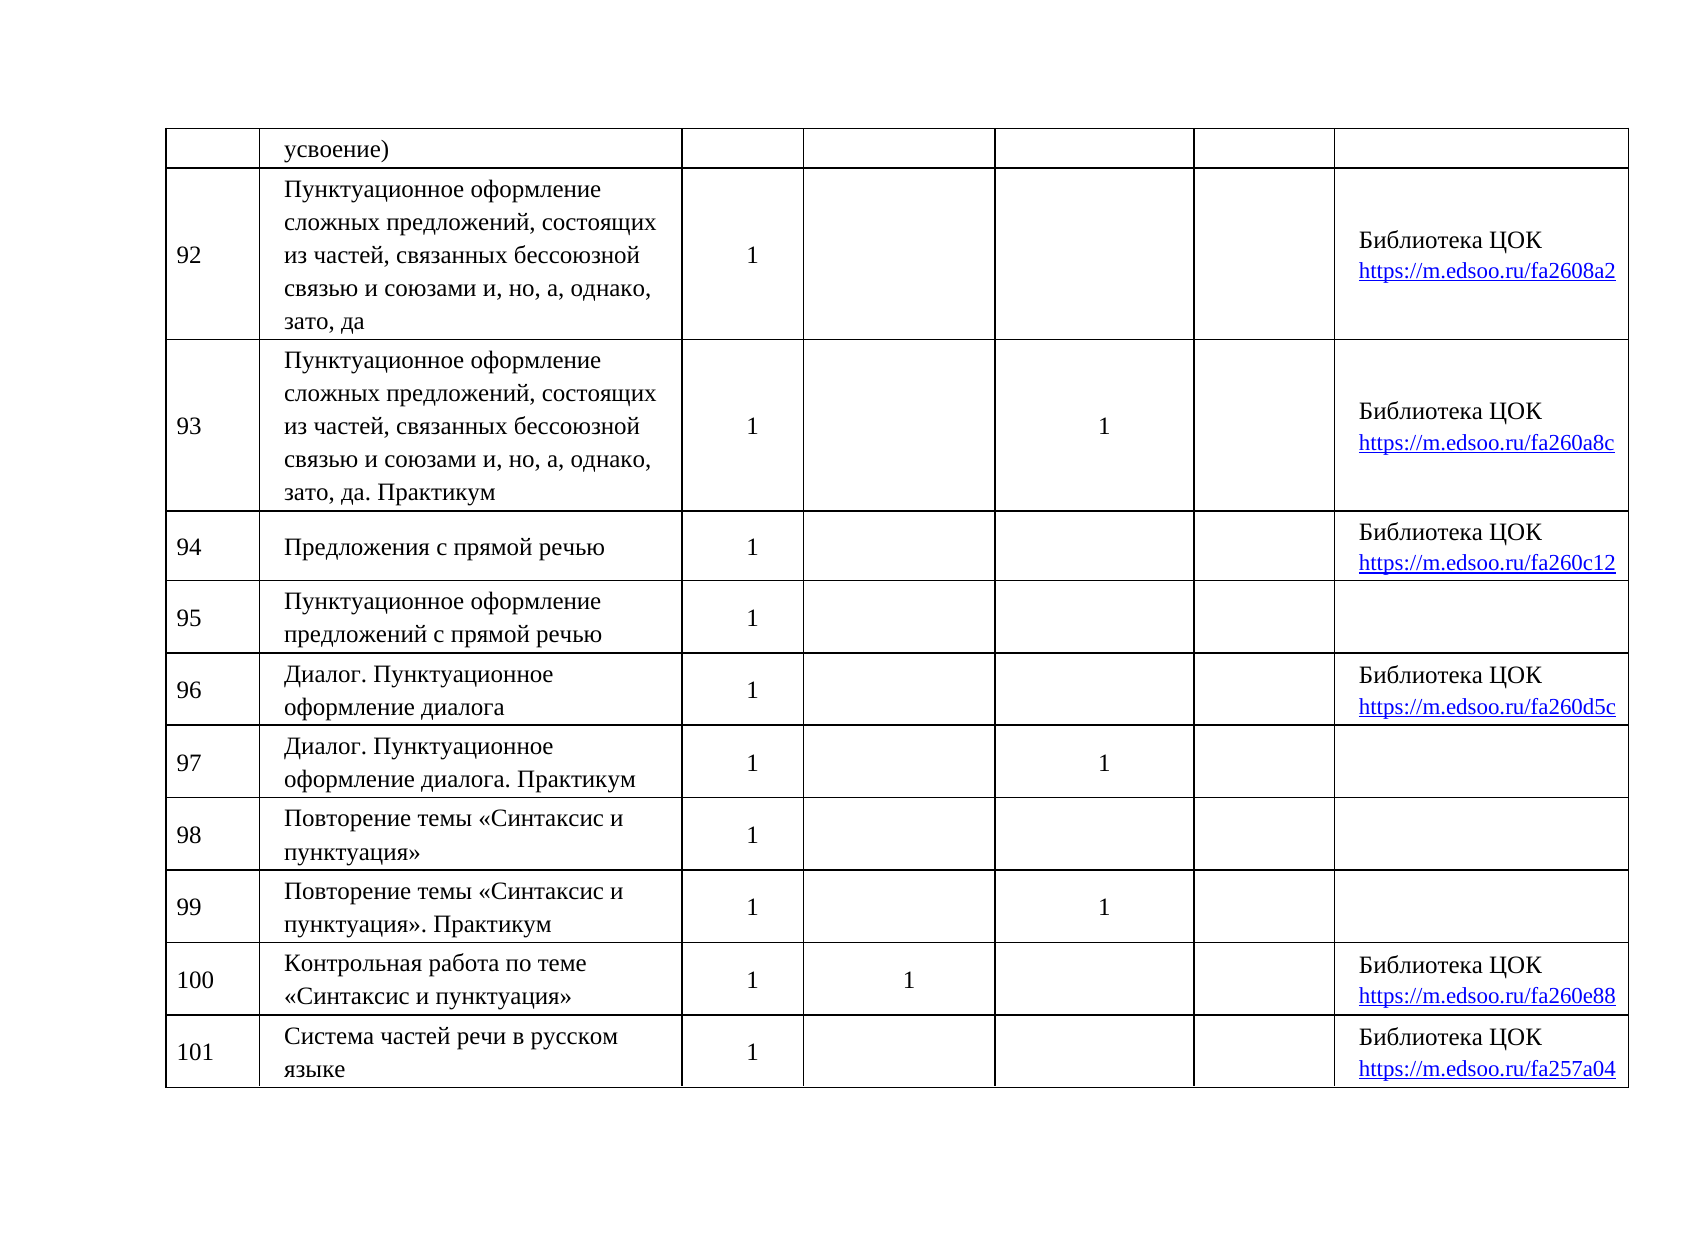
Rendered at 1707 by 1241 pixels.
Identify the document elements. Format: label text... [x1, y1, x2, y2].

table_cell [804, 726, 994, 797]
table_cell 1 [683, 726, 803, 797]
table_cell Пунктуационное оформление сложных предложений, состоящих из частей, связанных бессоюзной связью и союзами и, но, а, однако, зато, да [260, 169, 681, 338]
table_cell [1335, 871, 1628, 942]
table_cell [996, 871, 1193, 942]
table_cell 1 [683, 871, 803, 942]
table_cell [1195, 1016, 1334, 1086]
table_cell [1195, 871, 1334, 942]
table_cell 1 [683, 512, 803, 579]
table_cell Пунктуационное оформление предложений с прямой речью [260, 581, 681, 652]
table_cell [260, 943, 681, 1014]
table_cell 1 [996, 726, 1193, 797]
table_cell [1195, 581, 1334, 652]
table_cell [1335, 129, 1628, 167]
table_cell Предложения с прямой речью [260, 512, 681, 579]
table_cell [1195, 654, 1334, 724]
table_cell 96 [167, 654, 259, 724]
table_cell [1195, 169, 1334, 338]
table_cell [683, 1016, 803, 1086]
table_cell 95 [167, 581, 259, 652]
table_cell 1 [683, 169, 803, 338]
table_cell [1195, 512, 1334, 579]
table_cell 92 [167, 169, 259, 338]
table_cell [1335, 581, 1628, 652]
table_cell [804, 169, 994, 338]
table_cell [996, 581, 1193, 652]
table_cell [804, 654, 994, 724]
table_cell [996, 169, 1193, 338]
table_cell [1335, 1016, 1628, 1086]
table_cell [996, 798, 1193, 869]
table_cell 94 [167, 512, 259, 579]
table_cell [260, 129, 681, 167]
table_cell 1 [683, 798, 803, 869]
table_cell [1195, 798, 1334, 869]
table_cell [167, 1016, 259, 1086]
table_cell [804, 129, 994, 167]
table_cell [1195, 340, 1334, 510]
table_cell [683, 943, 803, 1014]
table_cell [804, 798, 994, 869]
table_cell Библиотека ЦОК https://m.edsoo.ru/fa260d5c [1335, 654, 1628, 724]
table_cell Повторение темы «Синтаксис и пунктуация» [260, 798, 681, 869]
table_cell 93 [167, 340, 259, 510]
table_cell Диалог. Пунктуационное оформление диалога. Практикум [260, 726, 681, 797]
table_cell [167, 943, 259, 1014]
table_cell 91 [167, 129, 259, 167]
table_cell Библиотека ЦОК https://m.edsoo.ru/fa260a8c [1335, 340, 1628, 510]
table_cell [996, 512, 1193, 579]
table_cell [996, 129, 1193, 167]
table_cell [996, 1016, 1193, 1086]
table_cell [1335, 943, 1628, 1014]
table_cell 99 [167, 871, 259, 942]
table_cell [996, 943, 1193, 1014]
table_cell [1195, 129, 1334, 167]
table_cell Пунктуационное оформление сложных предложений, состоящих из частей, связанных бессоюзной связью и союзами и, но, а, однако, зато, да. Практикум [260, 340, 681, 510]
table_cell Библиотека ЦОК https://m.edsoo.ru/fa2608a2 [1335, 169, 1628, 338]
table_cell [1195, 726, 1334, 797]
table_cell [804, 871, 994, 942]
table_cell [804, 581, 994, 652]
table_cell Библиотека ЦОК https://m.edsoo.ru/fa260c12 [1335, 512, 1628, 579]
table_cell [804, 340, 994, 510]
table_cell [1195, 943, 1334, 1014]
table_cell 1 [683, 129, 803, 167]
table_cell 97 [167, 726, 259, 797]
table_cell 1 [996, 340, 1193, 510]
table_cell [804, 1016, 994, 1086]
table_cell 1 [683, 581, 803, 652]
table_cell [804, 512, 994, 579]
table_cell 98 [167, 798, 259, 869]
table_cell [996, 654, 1193, 724]
table_cell 1 [683, 340, 803, 510]
table_cell 1 [683, 654, 803, 724]
table_cell Повторение темы «Синтаксис и пунктуация». Практикум [260, 871, 681, 942]
table_cell [1335, 726, 1628, 797]
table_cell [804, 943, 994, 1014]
table_cell [1335, 798, 1628, 869]
table_cell Диалог. Пунктуационное оформление диалога [260, 654, 681, 724]
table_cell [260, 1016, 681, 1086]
